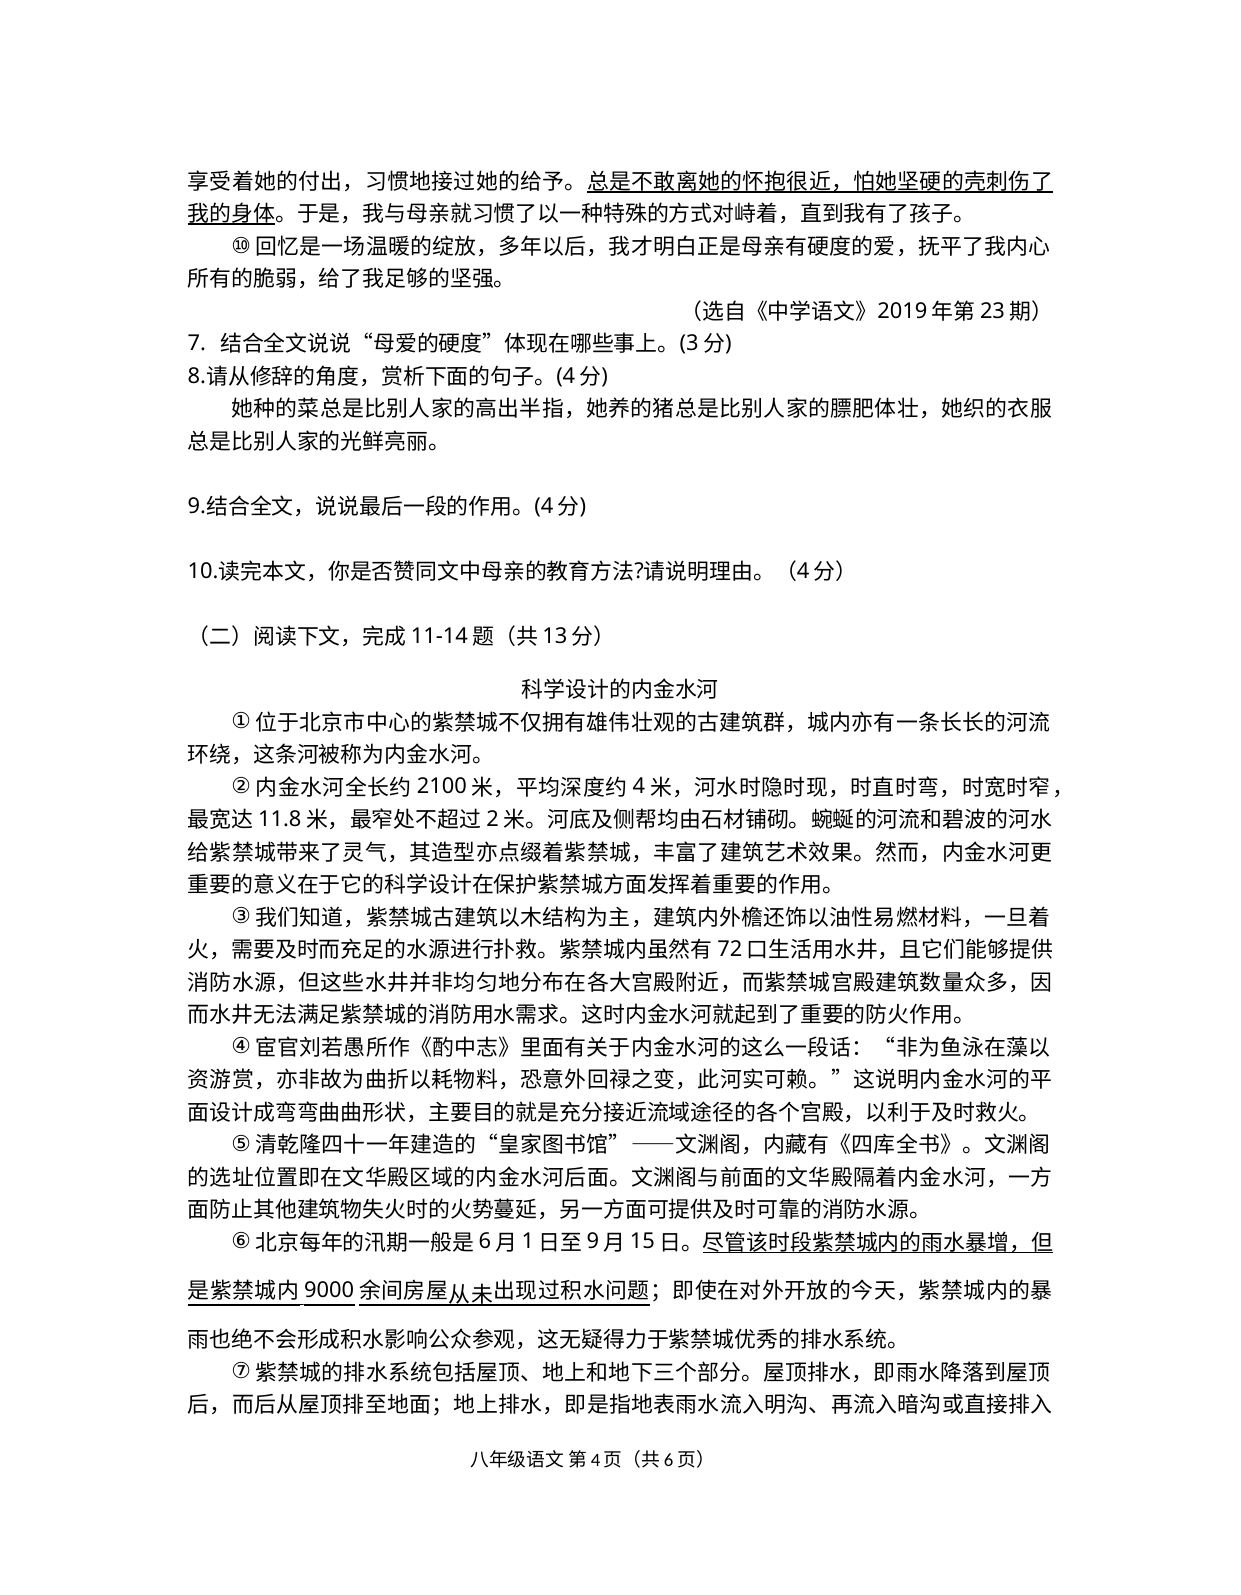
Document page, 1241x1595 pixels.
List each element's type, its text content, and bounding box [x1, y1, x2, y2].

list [187, 1354, 1053, 1419]
list ⑥北京每年的汛期一般是6月1日至9月15日。尽管该时段紫禁城内的雨水暴增，但是紫禁城内9000余间房屋从未出现过积水问题；即使在对外开放的今天，紫禁城内的暴雨也绝不会形成积水影响公众参观，这无疑得力于紫禁城优秀的排水系统。 [187, 1224, 1053, 1354]
list ⑤清乾隆四十一年建造的“皇家图书馆”——文渊阁，内藏有《四库全书》。文渊阁的选址位置即在文华殿区域的内金水河后面。文渊阁与前面的文华殿隔着内金水河，一方面防止其他建筑物失火时的火势蔓延，另一方面可提供及时可靠的消防水源。 [187, 1127, 1053, 1224]
list 9.结合全文，说说最后一段的作用。(4分) [187, 488, 1053, 521]
list ①位于北京市中心的紫禁城不仅拥有雄伟壮观的古建筑群，城内亦有一条长长的河流环绕，这条河被称为内金水河。 [187, 704, 1053, 769]
list （二）阅读下文，完成11-14题（共13分） [187, 618, 1053, 651]
list ④宦官刘若愚所作《酌中志》里面有关于内金水河的这么一段话：“非为鱼泳在藻以资游赏，亦非故为曲折以耗物料，恐意外回禄之变，此河实可赖。”这说明内金水河的平面设计成弯弯曲曲形状，主要目的就是充分接近流域途径的各个宫殿，以利于及时救火。 [187, 1029, 1053, 1127]
list ②内金水河全长约2100米，平均深度约4米，河水时隐时现，时直时弯，时宽时窄，最宽达11.8米，最窄处不超过2米。河底及侧帮均由石材铺砌。蜿蜒的河流和碧波的河水给紫禁城带来了灵气，其造型亦点缀着紫禁城，丰富了建筑艺术效果。然而，内金水河更重要的意义在于它的科学设计在保护紫禁城方面发挥着重要的作用。 [187, 769, 1053, 899]
list 她种的菜总是比别人家的高出半指，她养的猪总是比别人家的膘肥体壮，她织的衣服总是比别人家的光鲜亮丽。 [187, 391, 1053, 456]
list 结合全文说说“母爱的硬度”体现在哪些事上。(3分) [187, 326, 1053, 358]
list ③我们知道，紫禁城古建筑以木结构为主，建筑内外檐还饰以油性易燃材料，一旦着火，需要及时而充足的水源进行扑救。紫禁城内虽然有72口生活用水井，且它们能够提供消防水源，但这些水井并非均匀地分布在各大宫殿附近，而紫禁城宫殿建筑数量众多，因而水井无法满足紫禁城的消防用水需求。这时内金水河就起到了重要的防火作用。 [187, 899, 1053, 1029]
list 8.请从修辞的角度，赏析下面的句子。(4分) [187, 358, 1053, 391]
list ⑩回忆是一场温暖的绽放，多年以后，我才明白正是母亲有硬度的爱，抚平了我内心所有的脆弱，给了我足够的坚强。 [187, 228, 1053, 293]
list （选自《中学语文》2019年第23期） [187, 293, 1053, 326]
list 10.读完本文，你是否赞同文中母亲的教育方法?请说明理由。（4分） [187, 553, 1053, 586]
list 科学设计的内金水河 [187, 672, 1053, 704]
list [187, 163, 1053, 228]
